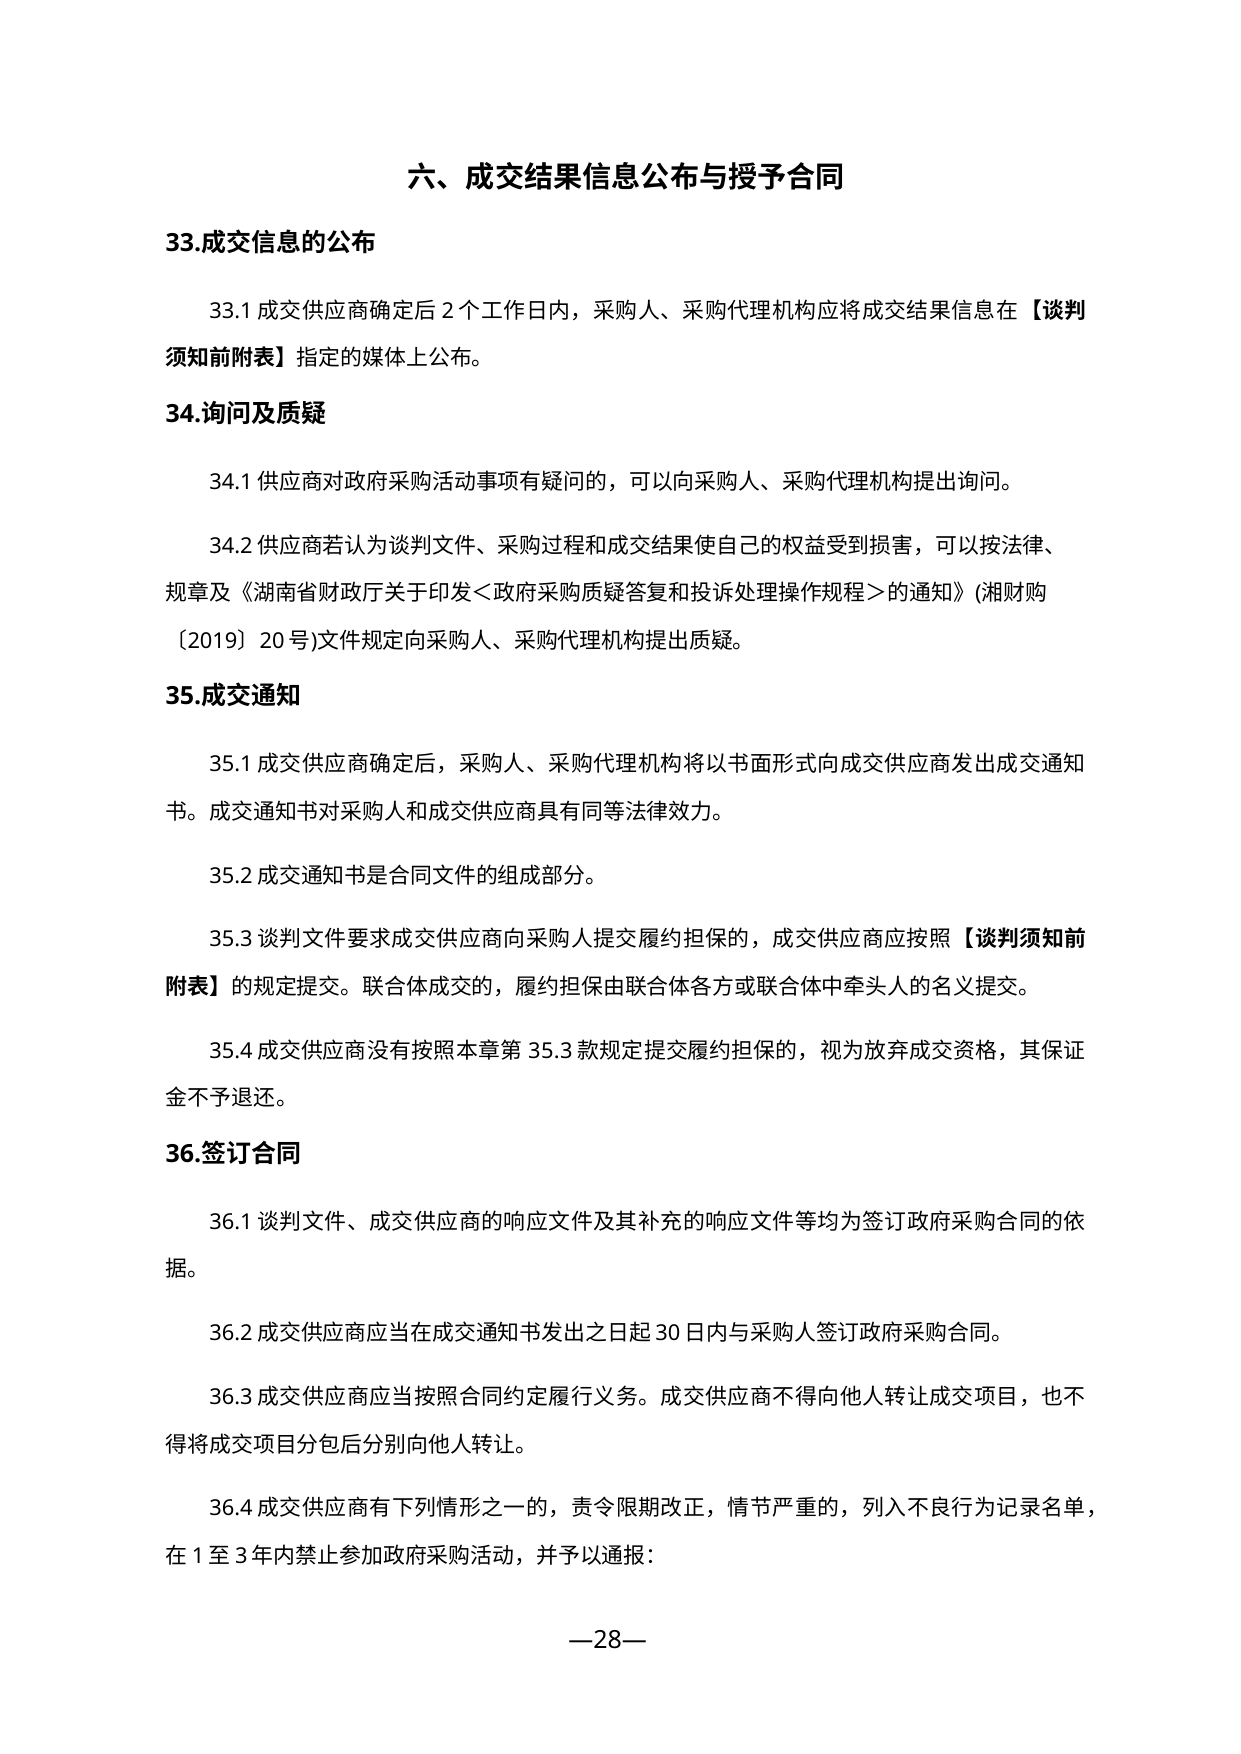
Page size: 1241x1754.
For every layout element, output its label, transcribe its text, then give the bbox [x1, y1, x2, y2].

text 34.2供应商若认为谈判文件、采购过程和成交结果使自己的权益受到损害，可以按法律、规章及《湖南省财政厅关于印发＜政府采购质疑答复和投诉处理操作规程＞的通知》(湘财购〔2019〕20号)文件规定向采购人、采购代理机构提出质疑。 [165, 528, 1087, 654]
text 35.1成交供应商确定后，采购人、采购代理机构将以书面形式向成交供应商发出成交通知书。成交通知书对采购人和成交供应商具有同等法律效力。 [165, 746, 1087, 826]
text 36.3成交供应商应当按照合同约定履行义务。成交供应商不得向他人转让成交项目，也不得将成交项目分包后分别向他人转让。 [165, 1379, 1087, 1458]
subtitle 36.签订合同 [165, 1133, 1087, 1169]
text 35.3谈判文件要求成交供应商向采购人提交履约担保的，成交供应商应按照【谈判须知前附表】的规定提交。联合体成交的，履约担保由联合体各方或联合体中牵头人的名义提交。 [165, 921, 1087, 1001]
text 35.4成交供应商没有按照本章第35.3款规定提交履约担保的，视为放弃成交资格，其保证金不予退还。 [165, 1033, 1087, 1112]
text 35.2成交通知书是合同文件的组成部分。 [165, 858, 1087, 889]
subtitle 35.成交通知 [165, 676, 1087, 712]
subtitle 六、成交结果信息公布与授予合同 [165, 153, 1087, 196]
text 36.4成交供应商有下列情形之一的，责令限期改正，情节严重的，列入不良行为记录名单，在1至3年内禁止参加政府采购活动，并予以通报： [165, 1490, 1087, 1570]
text 36.2成交供应商应当在成交通知书发出之日起30日内与采购人签订政府采购合同。 [165, 1315, 1087, 1347]
text 33.1成交供应商确定后2个工作日内，采购人、采购代理机构应将成交结果信息在【谈判须知前附表】指定的媒体上公布。 [165, 293, 1087, 372]
subtitle 33.成交信息的公布 [165, 222, 1087, 258]
subtitle 34.询问及质疑 [165, 393, 1087, 429]
text 36.1谈判文件、成交供应商的响应文件及其补充的响应文件等均为签订政府采购合同的依据。 [165, 1204, 1087, 1283]
text 34.1供应商对政府采购活动事项有疑问的，可以向采购人、采购代理机构提出询问。 [165, 464, 1087, 496]
